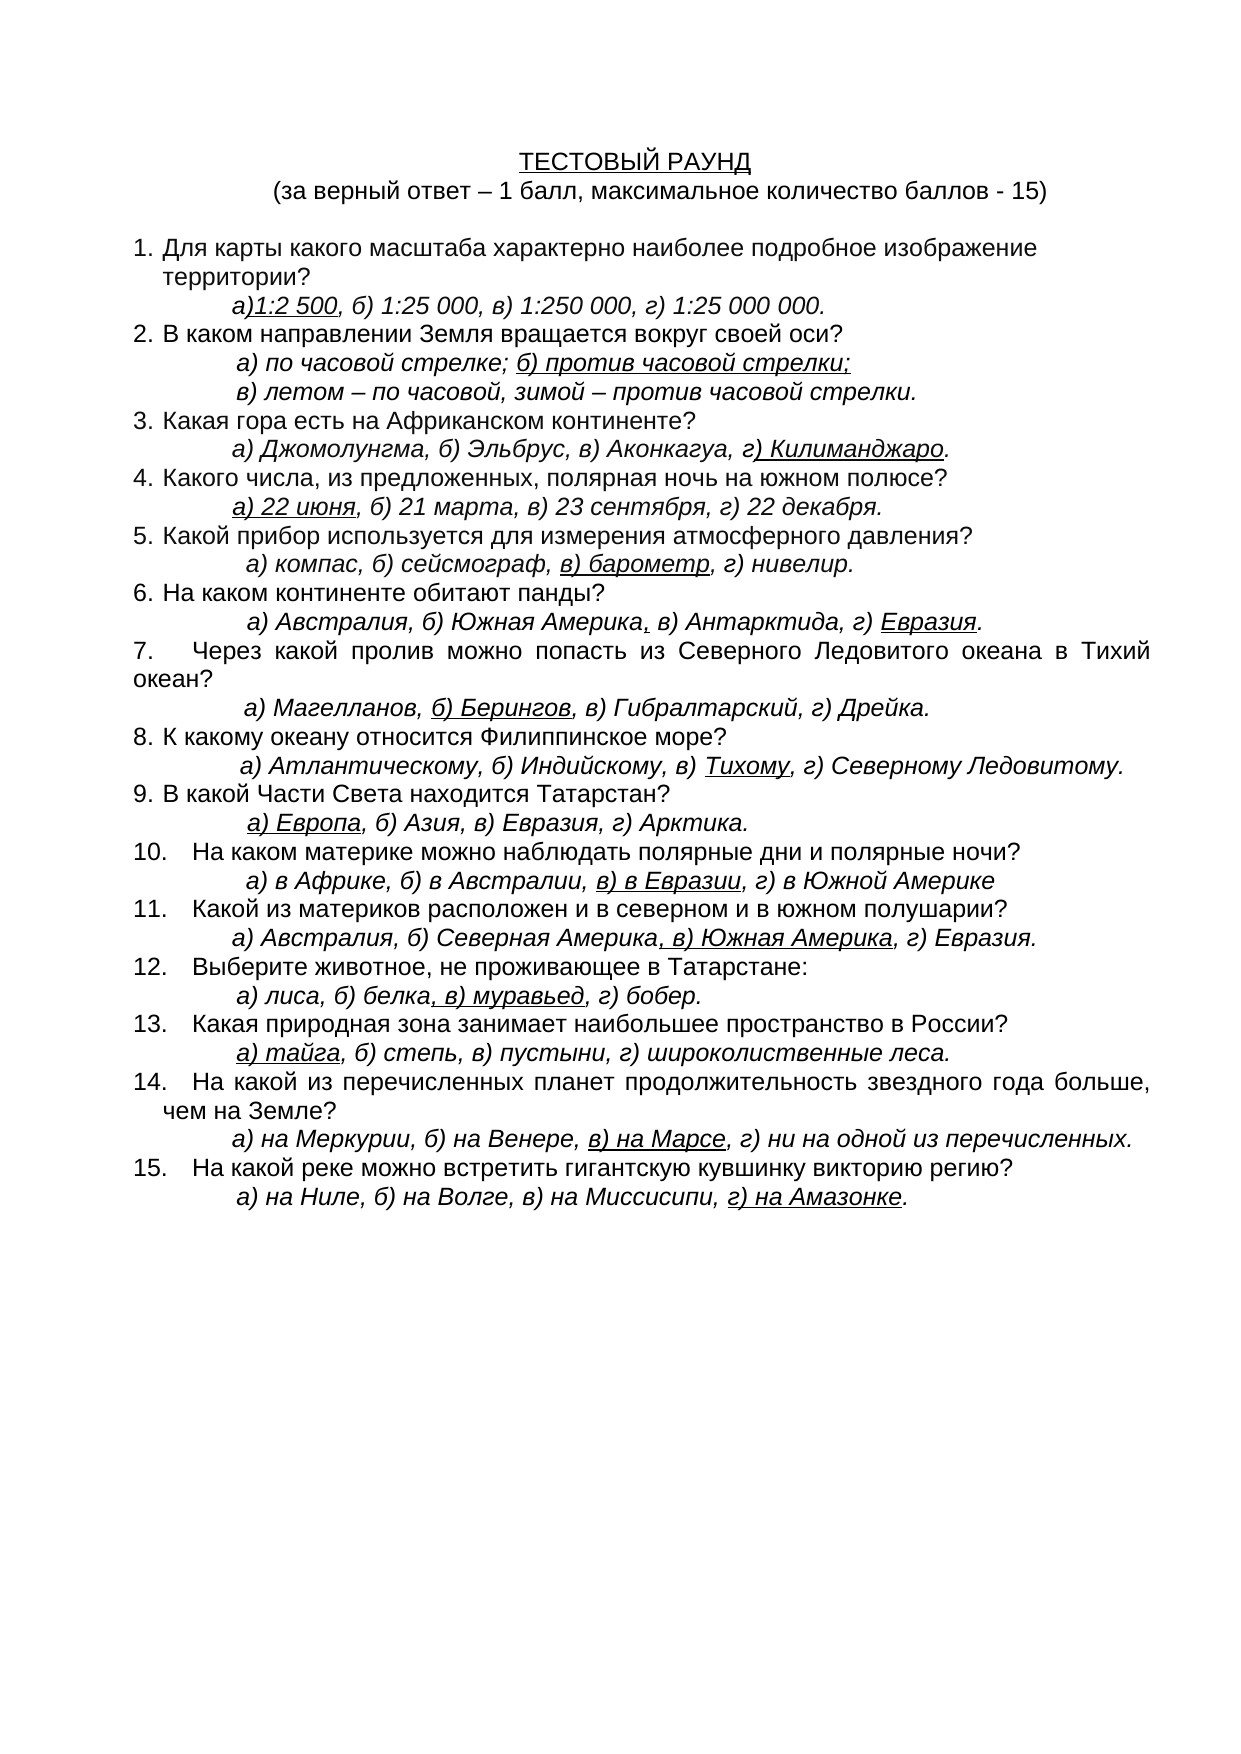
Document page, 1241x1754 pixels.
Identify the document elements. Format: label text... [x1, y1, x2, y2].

list Какая природная зона занимает наибольшее пространство в России? [133, 1009, 1152, 1038]
list а) тайга, б) степь, в) пустыни, г) широколиственные леса. [162, 1038, 1152, 1067]
list На какой из перечисленных планет продолжительность звездного года больше, чем на Земле? [133, 1067, 1152, 1124]
list а) Магелланов, б) Берингов, в) Гибралтарский, г) Дрейка. [118, 693, 1152, 722]
list а) Австралия, б) Южная Америка, в) Антарктида, г) Евразия. [162, 607, 1152, 636]
list а) по часовой стрелке; б) против часовой стрелки; [162, 348, 1152, 377]
list Для карты какого масштаба характерно наиболее подробное изображение территории? а)1:2 500, б) 1:25 000, в) 1:250 000, г) 1:25 000 000. [133, 233, 1152, 319]
list Какая гора есть на Африканском континенте? а) Джомолунгма, б) Эльбрус, в) Аконкагуа, г) Килиманджаро. [133, 406, 1152, 463]
list а) Австралия, б) Северная Америка, в) Южная Америка, г) Евразия. [162, 923, 1152, 952]
text ТЕСТОВЫЙ РАУНД [118, 147, 1152, 176]
list На какой реке можно встретить гигантскую кувшинку викторию регию? [133, 1153, 1152, 1182]
list Какой прибор используется для измерения атмосферного давления? а) компас, б) сейсмограф, в) барометр, г) нивелир. [133, 521, 1152, 578]
list а) на Ниле, б) на Волге, в) на Миссисипи, г) на Амазонке. [162, 1182, 1152, 1211]
list а) лиса, б) белка, в) муравьед, г) бобер. [162, 981, 1152, 1009]
list В какой Части Света находится Татарстан? [133, 779, 1152, 808]
list а) в Африке, б) в Австралии, в) в Евразии, г) в Южной Америке [162, 866, 1152, 894]
list а) Европа, б) Азия, в) Евразия, г) Арктика. [162, 808, 1152, 837]
list (за верный ответ – 1 балл, максимальное количество баллов - 15) [118, 176, 1152, 204]
list а) Атлантическому, б) Индийскому, в) Тихому, г) Северному Ледовитому. [162, 751, 1152, 779]
list К какому океану относится Филиппинское море? [133, 722, 1152, 751]
list Какой из материков расположен и в северном и в южном полушарии? [133, 894, 1152, 923]
list Через какой пролив можно попасть из Северного Ледовитого океана в Тихий океан? [133, 636, 1152, 693]
list На каком континенте обитают панды? [133, 578, 1152, 607]
list в) летом – по часовой, зимой – против часовой стрелки. [162, 377, 1152, 406]
list Какого числа, из предложенных, полярная ночь на южном полюсе? а) 22 июня, б) 21 марта, в) 23 сентября, г) 22 декабря. [133, 463, 1152, 521]
list Выберите животное, не проживающее в Татарстане: [133, 952, 1152, 981]
list На каком материке можно наблюдать полярные дни и полярные ночи? [133, 837, 1152, 866]
list а) на Меркурии, б) на Венере, в) на Марсе, г) ни на одной из перечисленных. [162, 1124, 1152, 1153]
list В каком направлении Земля вращается вокруг своей оси? [133, 319, 1152, 348]
